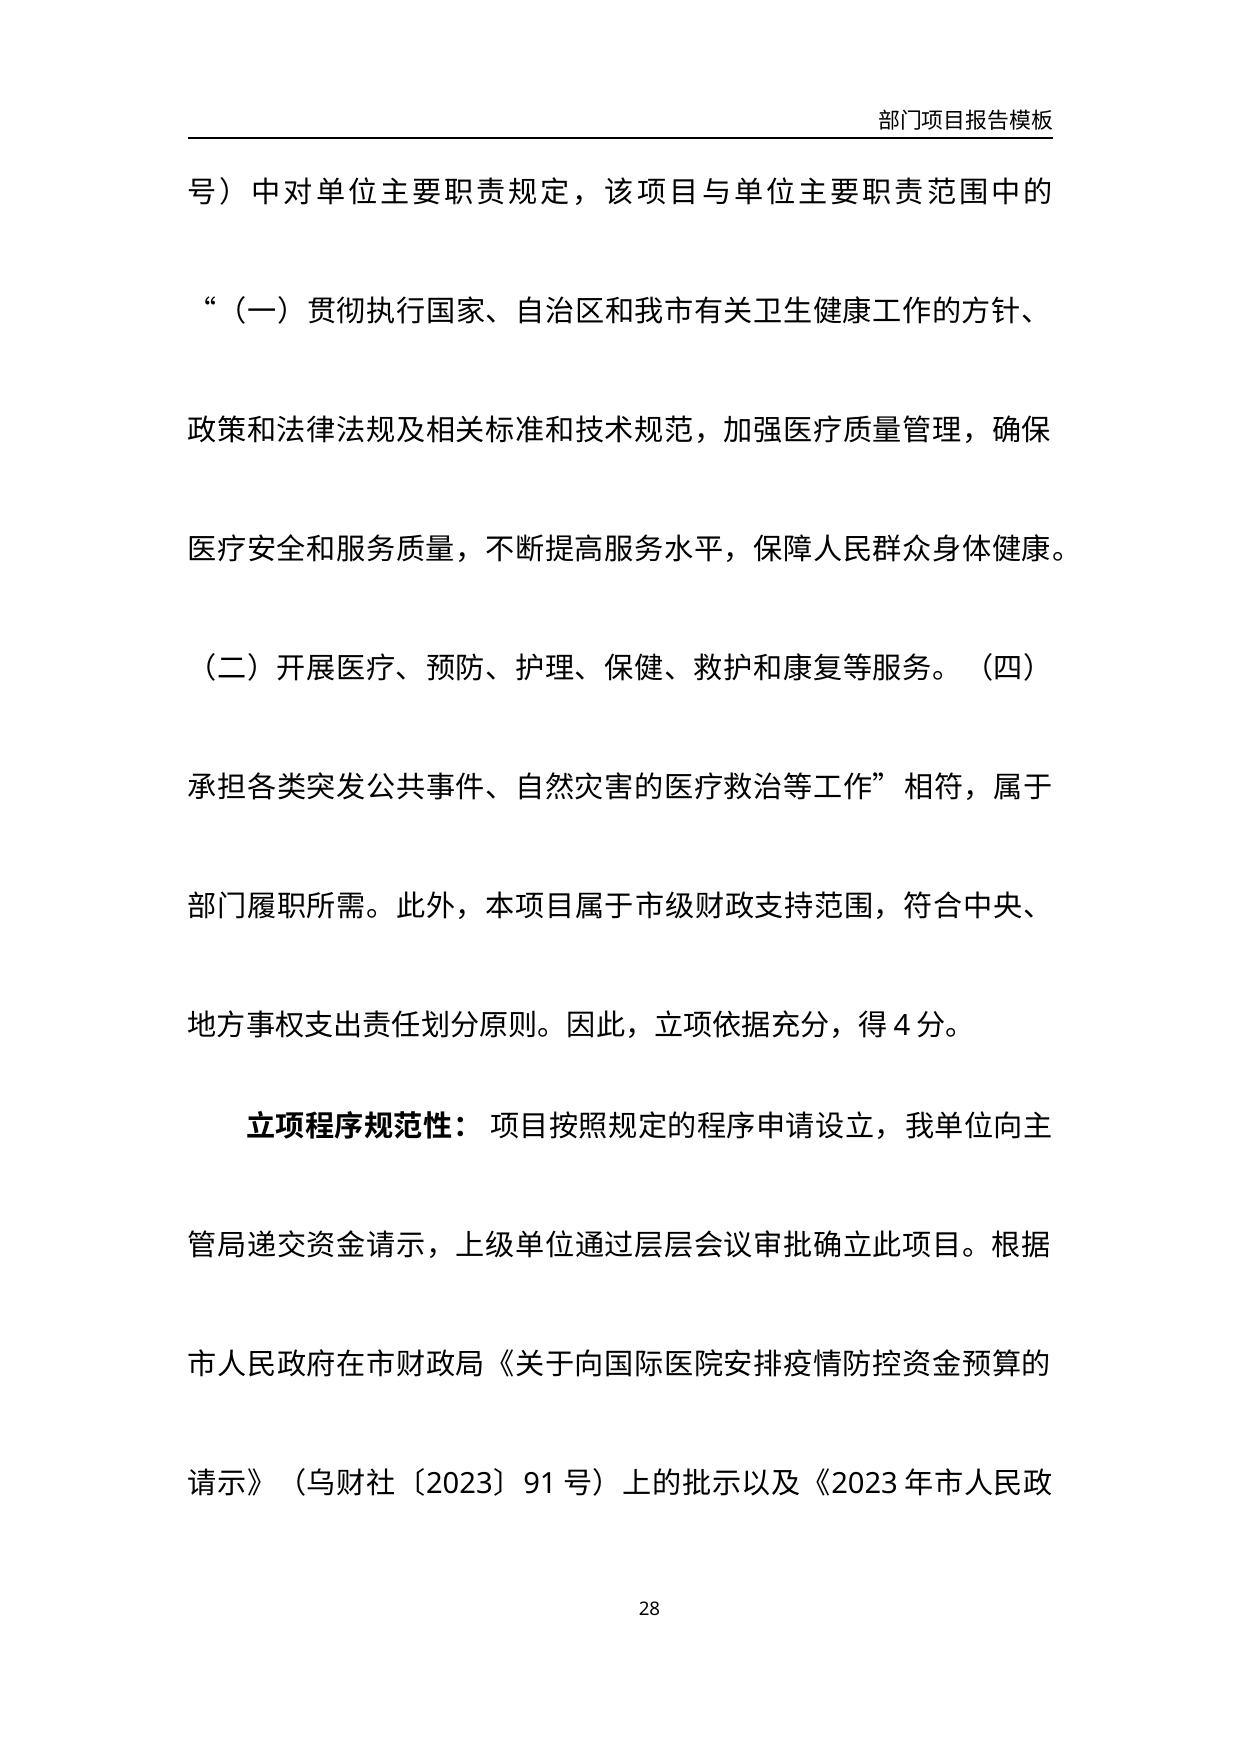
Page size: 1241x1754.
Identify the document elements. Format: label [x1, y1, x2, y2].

text [187, 1084, 1053, 1521]
text [187, 150, 1053, 1063]
